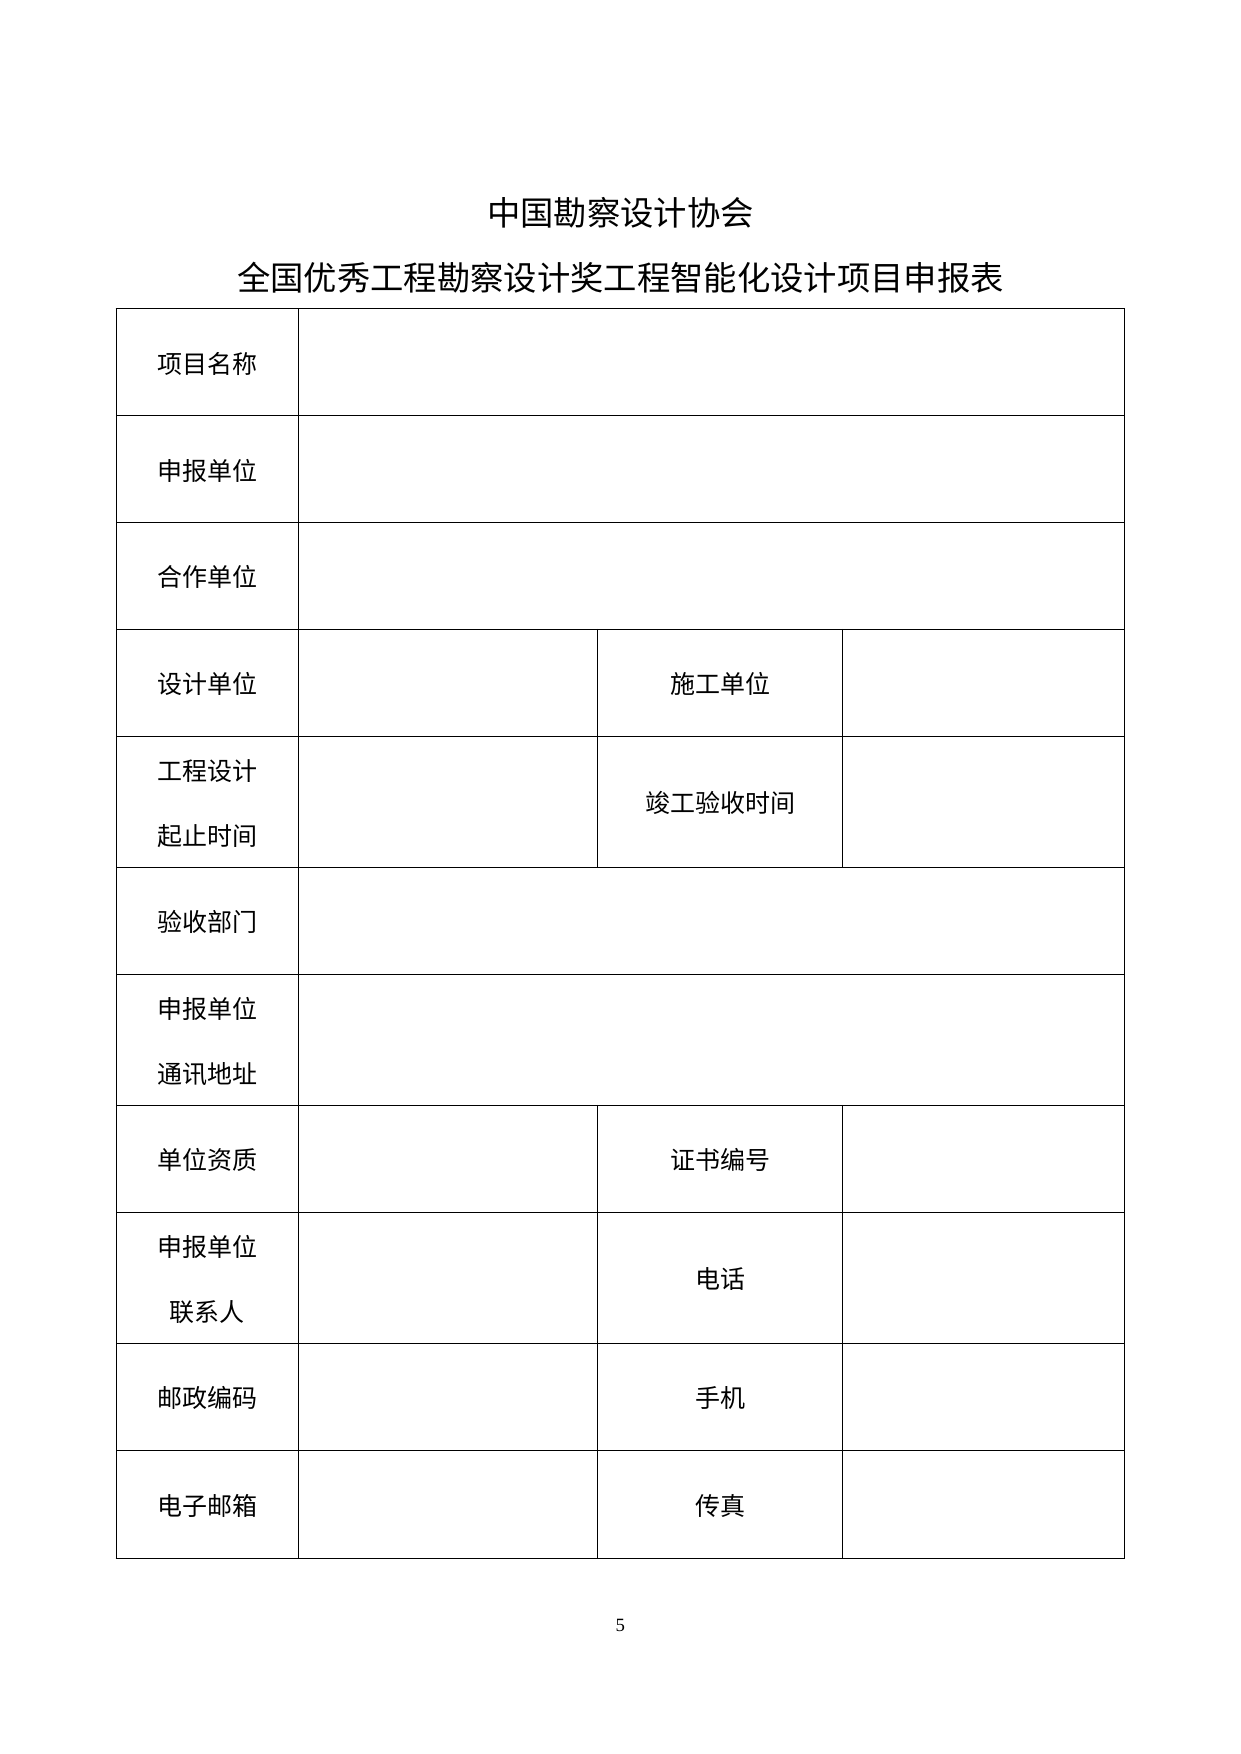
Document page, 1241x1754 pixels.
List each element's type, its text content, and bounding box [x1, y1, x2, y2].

table_cell 合作单位 [117, 523, 298, 629]
table_cell [843, 1451, 1124, 1558]
table_cell 验收部门 [117, 868, 298, 974]
table_cell 竣工验收时间 [598, 737, 842, 867]
table_cell 设计单位 [117, 630, 298, 736]
table_cell [299, 1344, 597, 1449]
table_cell [843, 1106, 1124, 1212]
table_header [299, 309, 1124, 415]
table_cell 传真 [598, 1451, 842, 1558]
table_cell 申报单位 通讯地址 [117, 975, 298, 1105]
table_cell [299, 1213, 597, 1343]
text 全国优秀工程勘察设计奖工程智能化设计项目申报表 [165, 243, 1075, 308]
table_cell 申报单位 联系人 [117, 1213, 298, 1343]
table_cell 申报单位 [117, 416, 298, 522]
table_cell 施工单位 [598, 630, 842, 736]
table_cell 邮政编码 [117, 1344, 298, 1449]
table_cell [299, 737, 597, 867]
text 中国勘察设计协会 [165, 178, 1075, 243]
table_cell 手机 [598, 1344, 842, 1449]
table_header 项目名称 [117, 309, 298, 415]
table_cell 单位资质 [117, 1106, 298, 1212]
table_cell [299, 630, 597, 736]
table_cell [299, 868, 1124, 974]
table_cell 电子邮箱 [117, 1451, 298, 1558]
table_cell [299, 523, 1124, 629]
table_cell [843, 1344, 1124, 1449]
table_cell [299, 416, 1124, 522]
table_cell [843, 630, 1124, 736]
table_cell 证书编号 [598, 1106, 842, 1212]
table_cell [299, 975, 1124, 1105]
table_cell [299, 1106, 597, 1212]
table_cell 工程设计 起止时间 [117, 737, 298, 867]
table_cell 电话 [598, 1213, 842, 1343]
table_cell [843, 1213, 1124, 1343]
table_cell [843, 737, 1124, 867]
table_cell [299, 1451, 597, 1558]
